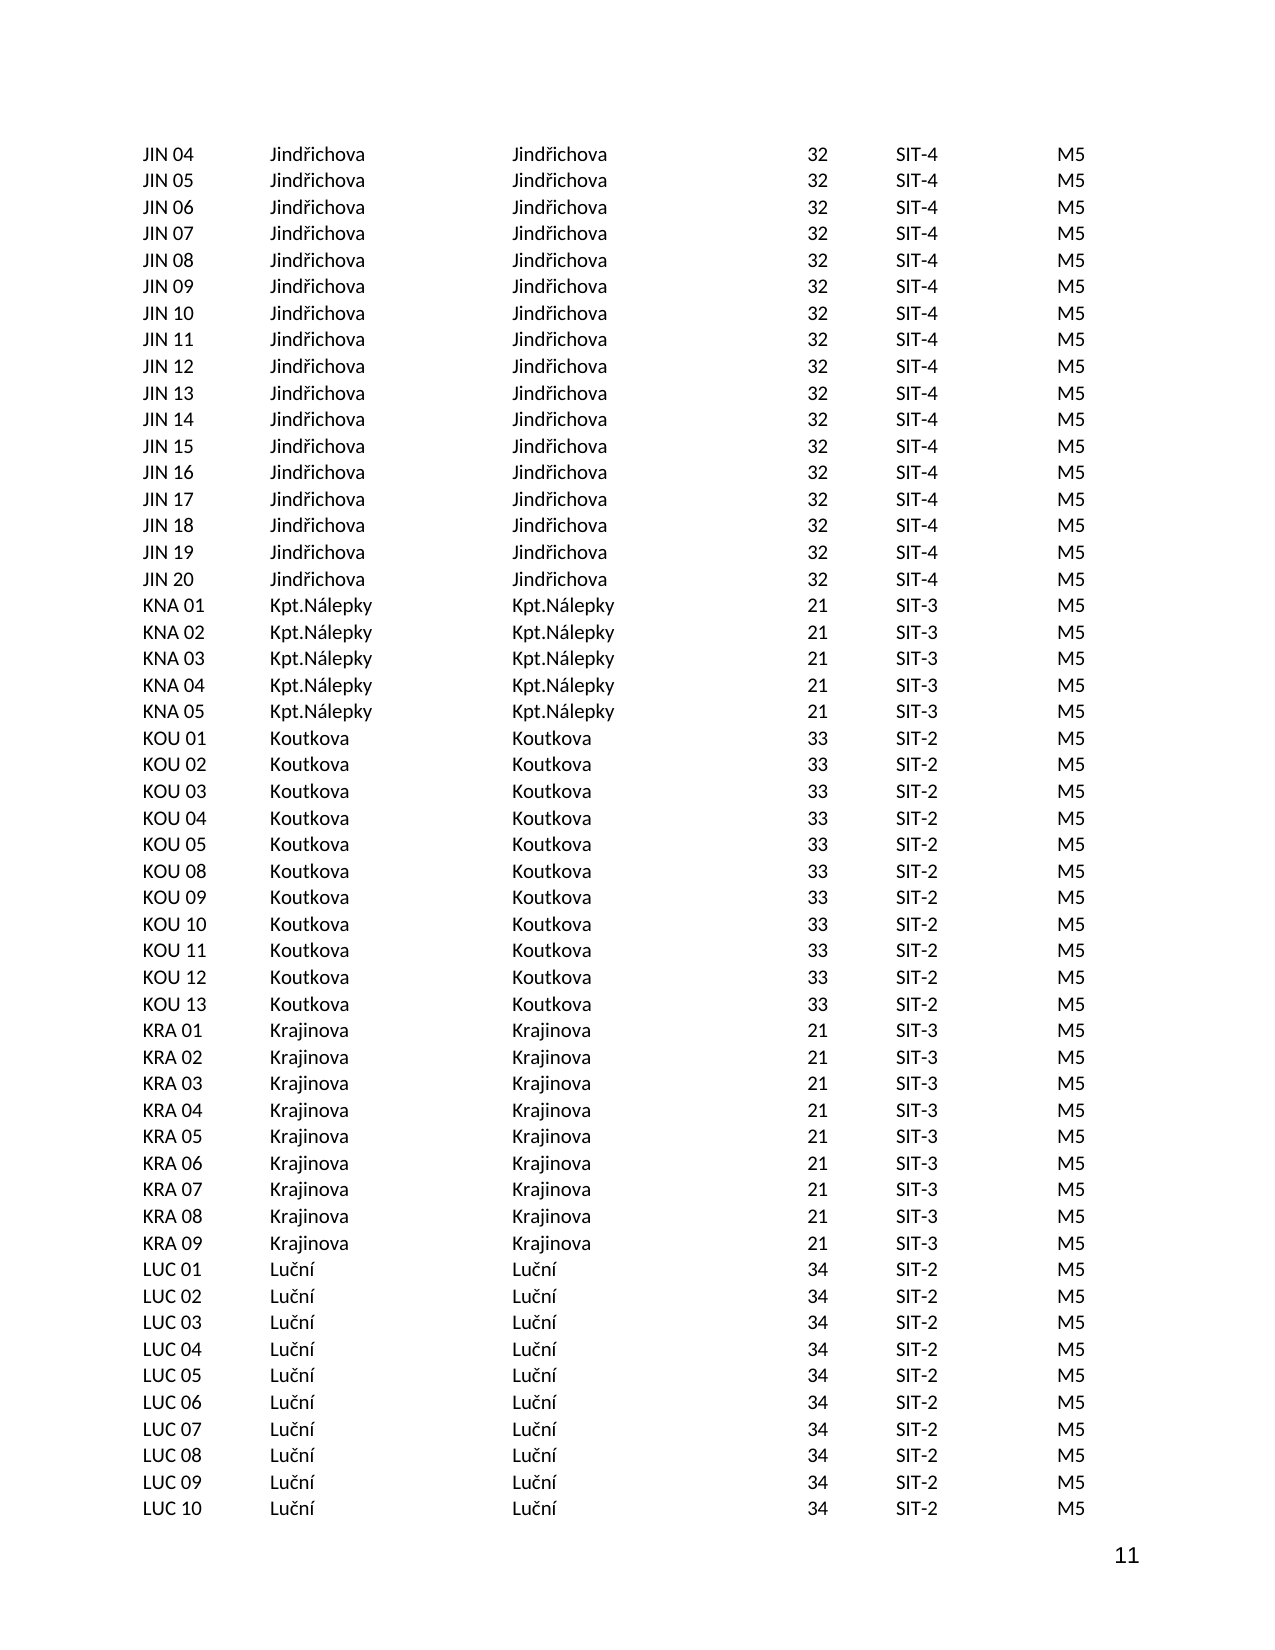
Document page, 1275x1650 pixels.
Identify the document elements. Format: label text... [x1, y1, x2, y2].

table_cell JIN 13 [135, 379, 263, 405]
table_cell SIT-2 [889, 910, 1002, 936]
table_cell 33 [747, 751, 888, 777]
table_cell M5 [1002, 644, 1139, 671]
table_cell M5 [1002, 140, 1139, 166]
table_cell M5 [1002, 193, 1139, 219]
table_cell SIT-4 [889, 405, 1002, 432]
table_cell M5 [1002, 1468, 1139, 1494]
table_cell JIN 04 [135, 140, 263, 166]
table_cell M5 [1002, 1123, 1139, 1149]
table_cell Luční [263, 1282, 505, 1308]
table_cell KRA 05 [135, 1123, 263, 1149]
table_cell Jindřichova [505, 140, 747, 166]
table_cell SIT-4 [889, 458, 1002, 485]
table_cell SIT-2 [889, 830, 1002, 857]
table_cell Jindřichova [263, 299, 505, 326]
table_cell 21 [747, 1149, 888, 1176]
table_cell SIT-4 [889, 511, 1002, 538]
table_cell JIN 14 [135, 405, 263, 432]
table_cell M5 [1002, 326, 1139, 352]
table_cell SIT-3 [889, 1096, 1002, 1122]
table_cell 33 [747, 857, 888, 883]
table_cell 21 [747, 1043, 888, 1069]
table_cell Jindřichova [505, 219, 747, 246]
table_cell Jindřichova [263, 458, 505, 485]
table_cell 32 [747, 405, 888, 432]
table_cell JIN 19 [135, 538, 263, 564]
table_cell KRA 07 [135, 1176, 263, 1202]
table_cell 21 [747, 698, 888, 724]
table_cell SIT-4 [889, 326, 1002, 352]
table_cell Koutkova [505, 910, 747, 936]
table_cell SIT-2 [889, 963, 1002, 989]
table_cell Luční [263, 1441, 505, 1468]
table_cell Kpt.Nálepky [505, 591, 747, 618]
table_cell 32 [747, 326, 888, 352]
table_cell SIT-3 [889, 698, 1002, 724]
table_cell JIN 10 [135, 299, 263, 326]
table_cell JIN 07 [135, 219, 263, 246]
table_cell Jindřichova [263, 485, 505, 511]
table_cell JIN 08 [135, 246, 263, 272]
table_cell M5 [1002, 990, 1139, 1016]
table_cell Krajinova [263, 1016, 505, 1043]
table_cell Koutkova [505, 724, 747, 751]
table_cell Koutkova [505, 857, 747, 883]
table_cell Jindřichova [263, 273, 505, 299]
table_cell Krajinova [505, 1096, 747, 1122]
table_cell 21 [747, 1176, 888, 1202]
table_cell 21 [747, 1069, 888, 1096]
table_cell KNA 05 [135, 698, 263, 724]
table_cell SIT-3 [889, 1176, 1002, 1202]
table_cell M5 [1002, 166, 1139, 193]
table_cell SIT-3 [889, 1123, 1002, 1149]
table_cell 33 [747, 830, 888, 857]
table_cell M5 [1002, 405, 1139, 432]
table_cell LUC 08 [135, 1441, 263, 1468]
table_cell Jindřichova [263, 405, 505, 432]
table_cell KOU 11 [135, 936, 263, 963]
table_cell Koutkova [263, 804, 505, 830]
table_cell Jindřichova [263, 432, 505, 458]
table_cell LUC 05 [135, 1361, 263, 1388]
table_cell SIT-2 [889, 1415, 1002, 1441]
table_cell 21 [747, 1123, 888, 1149]
table_cell 21 [747, 591, 888, 618]
table_cell KRA 04 [135, 1096, 263, 1122]
table_cell M5 [1002, 246, 1139, 272]
table_cell Krajinova [263, 1229, 505, 1255]
table_cell SIT-2 [889, 1282, 1002, 1308]
table_cell M5 [1002, 1043, 1139, 1069]
table_cell M5 [1002, 698, 1139, 724]
table_cell M5 [1002, 1335, 1139, 1361]
table_cell Luční [263, 1335, 505, 1361]
table_cell Kpt.Nálepky [263, 698, 505, 724]
table_cell Koutkova [505, 990, 747, 1016]
table_cell Koutkova [263, 883, 505, 910]
table_cell Jindřichova [263, 379, 505, 405]
table_cell Jindřichova [263, 511, 505, 538]
table_cell 33 [747, 724, 888, 751]
table_cell JIN 06 [135, 193, 263, 219]
table_cell SIT-2 [889, 751, 1002, 777]
table_cell Koutkova [505, 804, 747, 830]
table_cell SIT-2 [889, 1308, 1002, 1335]
table_cell Luční [263, 1468, 505, 1494]
table_cell KRA 03 [135, 1069, 263, 1096]
table_cell Koutkova [263, 990, 505, 1016]
table_cell 34 [747, 1468, 888, 1494]
table_cell LUC 07 [135, 1415, 263, 1441]
table_cell SIT-2 [889, 857, 1002, 883]
table_cell 21 [747, 1229, 888, 1255]
table_cell M5 [1002, 618, 1139, 644]
table_cell Koutkova [505, 830, 747, 857]
table_cell Jindřichova [505, 352, 747, 379]
table_cell M5 [1002, 273, 1139, 299]
table_cell 32 [747, 246, 888, 272]
table_cell Krajinova [263, 1202, 505, 1229]
table_cell Luční [263, 1361, 505, 1388]
table_cell Jindřichova [505, 485, 747, 511]
table_cell M5 [1002, 458, 1139, 485]
table_cell SIT-3 [889, 1069, 1002, 1096]
table_cell Jindřichova [263, 326, 505, 352]
table_cell 33 [747, 936, 888, 963]
table_cell Kpt.Nálepky [505, 618, 747, 644]
table_cell Koutkova [263, 857, 505, 883]
table_cell 32 [747, 485, 888, 511]
table_cell Kpt.Nálepky [263, 591, 505, 618]
table_cell M5 [1002, 1202, 1139, 1229]
table_cell SIT-4 [889, 432, 1002, 458]
table_cell SIT-2 [889, 1255, 1002, 1282]
table_cell SIT-2 [889, 777, 1002, 804]
table_cell LUC 02 [135, 1282, 263, 1308]
table_cell Luční [263, 1308, 505, 1335]
table_cell M5 [1002, 1016, 1139, 1043]
table_cell JIN 09 [135, 273, 263, 299]
table_cell SIT-2 [889, 724, 1002, 751]
table_cell SIT-4 [889, 538, 1002, 564]
table_cell M5 [1002, 883, 1139, 910]
table_cell 32 [747, 219, 888, 246]
table_cell Krajinova [505, 1229, 747, 1255]
table_cell 21 [747, 644, 888, 671]
table_cell Luční [505, 1335, 747, 1361]
table_cell Koutkova [263, 910, 505, 936]
table_cell 32 [747, 379, 888, 405]
table_cell M5 [1002, 219, 1139, 246]
table_cell M5 [1002, 1388, 1139, 1414]
table_cell Jindřichova [263, 166, 505, 193]
table_cell 33 [747, 990, 888, 1016]
table_cell Luční [263, 1494, 505, 1521]
table_cell M5 [1002, 432, 1139, 458]
table_cell Krajinova [505, 1043, 747, 1069]
table_cell Koutkova [505, 883, 747, 910]
table_cell SIT-2 [889, 1494, 1002, 1521]
table_cell 34 [747, 1361, 888, 1388]
table_cell 32 [747, 299, 888, 326]
table_cell 33 [747, 804, 888, 830]
table_cell JIN 17 [135, 485, 263, 511]
table_cell Koutkova [263, 751, 505, 777]
table_cell Koutkova [263, 936, 505, 963]
table_cell 32 [747, 432, 888, 458]
table_cell M5 [1002, 511, 1139, 538]
table_cell Luční [505, 1388, 747, 1414]
table_cell SIT-3 [889, 1202, 1002, 1229]
table_cell SIT-2 [889, 1468, 1002, 1494]
table_cell SIT-4 [889, 379, 1002, 405]
table_cell 33 [747, 963, 888, 989]
table_cell Jindřichova [263, 193, 505, 219]
table_cell JIN 16 [135, 458, 263, 485]
table_cell JIN 11 [135, 326, 263, 352]
table_cell M5 [1002, 1149, 1139, 1176]
table_cell M5 [1002, 1255, 1139, 1282]
table_cell M5 [1002, 1069, 1139, 1096]
table_cell Jindřichova [505, 326, 747, 352]
table_cell M5 [1002, 1361, 1139, 1388]
table_cell SIT-2 [889, 1388, 1002, 1414]
table_cell 21 [747, 618, 888, 644]
table_cell Luční [505, 1282, 747, 1308]
table_cell M5 [1002, 1441, 1139, 1468]
table_cell M5 [1002, 1415, 1139, 1441]
table_cell M5 [1002, 857, 1139, 883]
table_cell Jindřichova [505, 299, 747, 326]
table_cell JIN 15 [135, 432, 263, 458]
table_cell SIT-2 [889, 1335, 1002, 1361]
table_cell JIN 20 [135, 565, 263, 591]
table_cell Jindřichova [505, 565, 747, 591]
table_cell Jindřichova [505, 166, 747, 193]
table_cell M5 [1002, 565, 1139, 591]
table_cell SIT-4 [889, 485, 1002, 511]
table_cell Luční [505, 1494, 747, 1521]
table_cell SIT-4 [889, 193, 1002, 219]
table_cell Jindřichova [505, 538, 747, 564]
table_cell 21 [747, 1202, 888, 1229]
table_cell SIT-3 [889, 671, 1002, 697]
table_cell Luční [505, 1415, 747, 1441]
table_cell 34 [747, 1415, 888, 1441]
table_cell Krajinova [263, 1069, 505, 1096]
table_cell Krajinova [263, 1176, 505, 1202]
table_cell 34 [747, 1255, 888, 1282]
table_cell M5 [1002, 1176, 1139, 1202]
table_cell SIT-3 [889, 618, 1002, 644]
table_cell M5 [1002, 830, 1139, 857]
table_cell LUC 09 [135, 1468, 263, 1494]
table_cell SIT-4 [889, 219, 1002, 246]
table_cell SIT-2 [889, 1441, 1002, 1468]
table_cell 32 [747, 193, 888, 219]
table_cell SIT-3 [889, 1149, 1002, 1176]
table_cell SIT-3 [889, 591, 1002, 618]
table_cell SIT-2 [889, 1361, 1002, 1388]
table_cell Jindřichova [263, 219, 505, 246]
table_cell KOU 09 [135, 883, 263, 910]
table_cell KNA 03 [135, 644, 263, 671]
table_cell Luční [263, 1255, 505, 1282]
table_cell SIT-4 [889, 166, 1002, 193]
table_cell SIT-4 [889, 273, 1002, 299]
table_cell M5 [1002, 936, 1139, 963]
table_cell JIN 18 [135, 511, 263, 538]
table_cell SIT-4 [889, 352, 1002, 379]
table_cell Krajinova [505, 1202, 747, 1229]
table_cell 33 [747, 777, 888, 804]
table_cell Jindřichova [263, 352, 505, 379]
table_cell Jindřichova [505, 511, 747, 538]
table_cell M5 [1002, 1282, 1139, 1308]
table_cell LUC 01 [135, 1255, 263, 1282]
table_cell KNA 02 [135, 618, 263, 644]
table_cell KOU 10 [135, 910, 263, 936]
table_cell SIT-2 [889, 804, 1002, 830]
table_cell Kpt.Nálepky [505, 644, 747, 671]
table_cell Koutkova [505, 751, 747, 777]
table_cell Luční [263, 1388, 505, 1414]
table_cell LUC 06 [135, 1388, 263, 1414]
table_cell Jindřichova [505, 379, 747, 405]
table_cell KOU 04 [135, 804, 263, 830]
table_cell 21 [747, 671, 888, 697]
table_cell M5 [1002, 485, 1139, 511]
table_cell 32 [747, 538, 888, 564]
table_cell JIN 05 [135, 166, 263, 193]
table_cell M5 [1002, 352, 1139, 379]
table_cell Krajinova [263, 1149, 505, 1176]
table_cell M5 [1002, 963, 1139, 989]
table_cell M5 [1002, 379, 1139, 405]
table_cell LUC 10 [135, 1494, 263, 1521]
table_cell SIT-4 [889, 299, 1002, 326]
table_cell Kpt.Nálepky [505, 698, 747, 724]
table_cell SIT-2 [889, 883, 1002, 910]
table_cell Koutkova [263, 830, 505, 857]
table_cell KOU 12 [135, 963, 263, 989]
table_cell Jindřichova [505, 432, 747, 458]
table_cell LUC 03 [135, 1308, 263, 1335]
table_cell SIT-2 [889, 990, 1002, 1016]
table_cell KOU 03 [135, 777, 263, 804]
table_cell 34 [747, 1335, 888, 1361]
table_cell SIT-3 [889, 1043, 1002, 1069]
table_cell KOU 01 [135, 724, 263, 751]
table_cell Luční [263, 1415, 505, 1441]
table_cell M5 [1002, 1308, 1139, 1335]
table_cell SIT-4 [889, 246, 1002, 272]
table_cell Krajinova [505, 1123, 747, 1149]
table_cell M5 [1002, 804, 1139, 830]
table_cell Jindřichova [263, 538, 505, 564]
table_cell Koutkova [263, 724, 505, 751]
table_cell Kpt.Nálepky [505, 671, 747, 697]
table_cell KRA 02 [135, 1043, 263, 1069]
table_cell Koutkova [263, 963, 505, 989]
table_cell Jindřichova [505, 246, 747, 272]
table_cell Krajinova [263, 1096, 505, 1122]
table_cell 34 [747, 1282, 888, 1308]
table_cell Kpt.Nálepky [263, 671, 505, 697]
table_cell 33 [747, 883, 888, 910]
table_cell 21 [747, 1016, 888, 1043]
table_cell Luční [505, 1255, 747, 1282]
table_cell KRA 09 [135, 1229, 263, 1255]
table_cell KOU 13 [135, 990, 263, 1016]
table_cell KOU 05 [135, 830, 263, 857]
table_cell KRA 01 [135, 1016, 263, 1043]
table_cell M5 [1002, 591, 1139, 618]
table_cell Jindřichova [263, 246, 505, 272]
table_cell M5 [1002, 910, 1139, 936]
table_cell 32 [747, 511, 888, 538]
table_cell KOU 02 [135, 751, 263, 777]
table_cell Kpt.Nálepky [263, 644, 505, 671]
table_cell 34 [747, 1494, 888, 1521]
table_cell Krajinova [263, 1043, 505, 1069]
table_cell SIT-2 [889, 936, 1002, 963]
table_cell Jindřichova [505, 193, 747, 219]
table_cell SIT-4 [889, 565, 1002, 591]
table_cell M5 [1002, 1096, 1139, 1122]
table_cell KRA 06 [135, 1149, 263, 1176]
table_cell M5 [1002, 538, 1139, 564]
table_cell Luční [505, 1361, 747, 1388]
table_cell Koutkova [505, 963, 747, 989]
table_cell Krajinova [263, 1123, 505, 1149]
table_cell SIT-3 [889, 644, 1002, 671]
table_cell M5 [1002, 299, 1139, 326]
table_cell Krajinova [505, 1069, 747, 1096]
table_cell 32 [747, 352, 888, 379]
table_cell 34 [747, 1388, 888, 1414]
table_cell 32 [747, 166, 888, 193]
table_cell SIT-4 [889, 140, 1002, 166]
table_cell M5 [1002, 777, 1139, 804]
table_cell Jindřichova [263, 565, 505, 591]
table_cell Koutkova [263, 777, 505, 804]
table_cell LUC 04 [135, 1335, 263, 1361]
table_cell 32 [747, 565, 888, 591]
table_cell Jindřichova [505, 405, 747, 432]
table_cell Krajinova [505, 1016, 747, 1043]
table_cell Koutkova [505, 777, 747, 804]
table_cell M5 [1002, 751, 1139, 777]
table_cell Luční [505, 1308, 747, 1335]
table_cell 34 [747, 1441, 888, 1468]
table_cell M5 [1002, 724, 1139, 751]
table_cell Luční [505, 1441, 747, 1468]
table_cell SIT-3 [889, 1016, 1002, 1043]
table_cell Jindřichova [505, 273, 747, 299]
table_cell 34 [747, 1308, 888, 1335]
table_cell Koutkova [505, 936, 747, 963]
table_cell KNA 04 [135, 671, 263, 697]
table_cell KOU 08 [135, 857, 263, 883]
table_cell KNA 01 [135, 591, 263, 618]
table_cell Krajinova [505, 1149, 747, 1176]
table_cell KRA 08 [135, 1202, 263, 1229]
table_cell Luční [505, 1468, 747, 1494]
table_cell Jindřichova [505, 458, 747, 485]
table_cell M5 [1002, 1229, 1139, 1255]
table_cell 33 [747, 910, 888, 936]
table_cell Kpt.Nálepky [263, 618, 505, 644]
table_cell 21 [747, 1096, 888, 1122]
table_cell JIN 12 [135, 352, 263, 379]
table_cell Krajinova [505, 1176, 747, 1202]
table_cell M5 [1002, 1494, 1139, 1521]
table_cell 32 [747, 458, 888, 485]
table_cell 32 [747, 140, 888, 166]
table_cell M5 [1002, 671, 1139, 697]
table_cell 32 [747, 273, 888, 299]
table_cell SIT-3 [889, 1229, 1002, 1255]
table_cell Jindřichova [263, 140, 505, 166]
